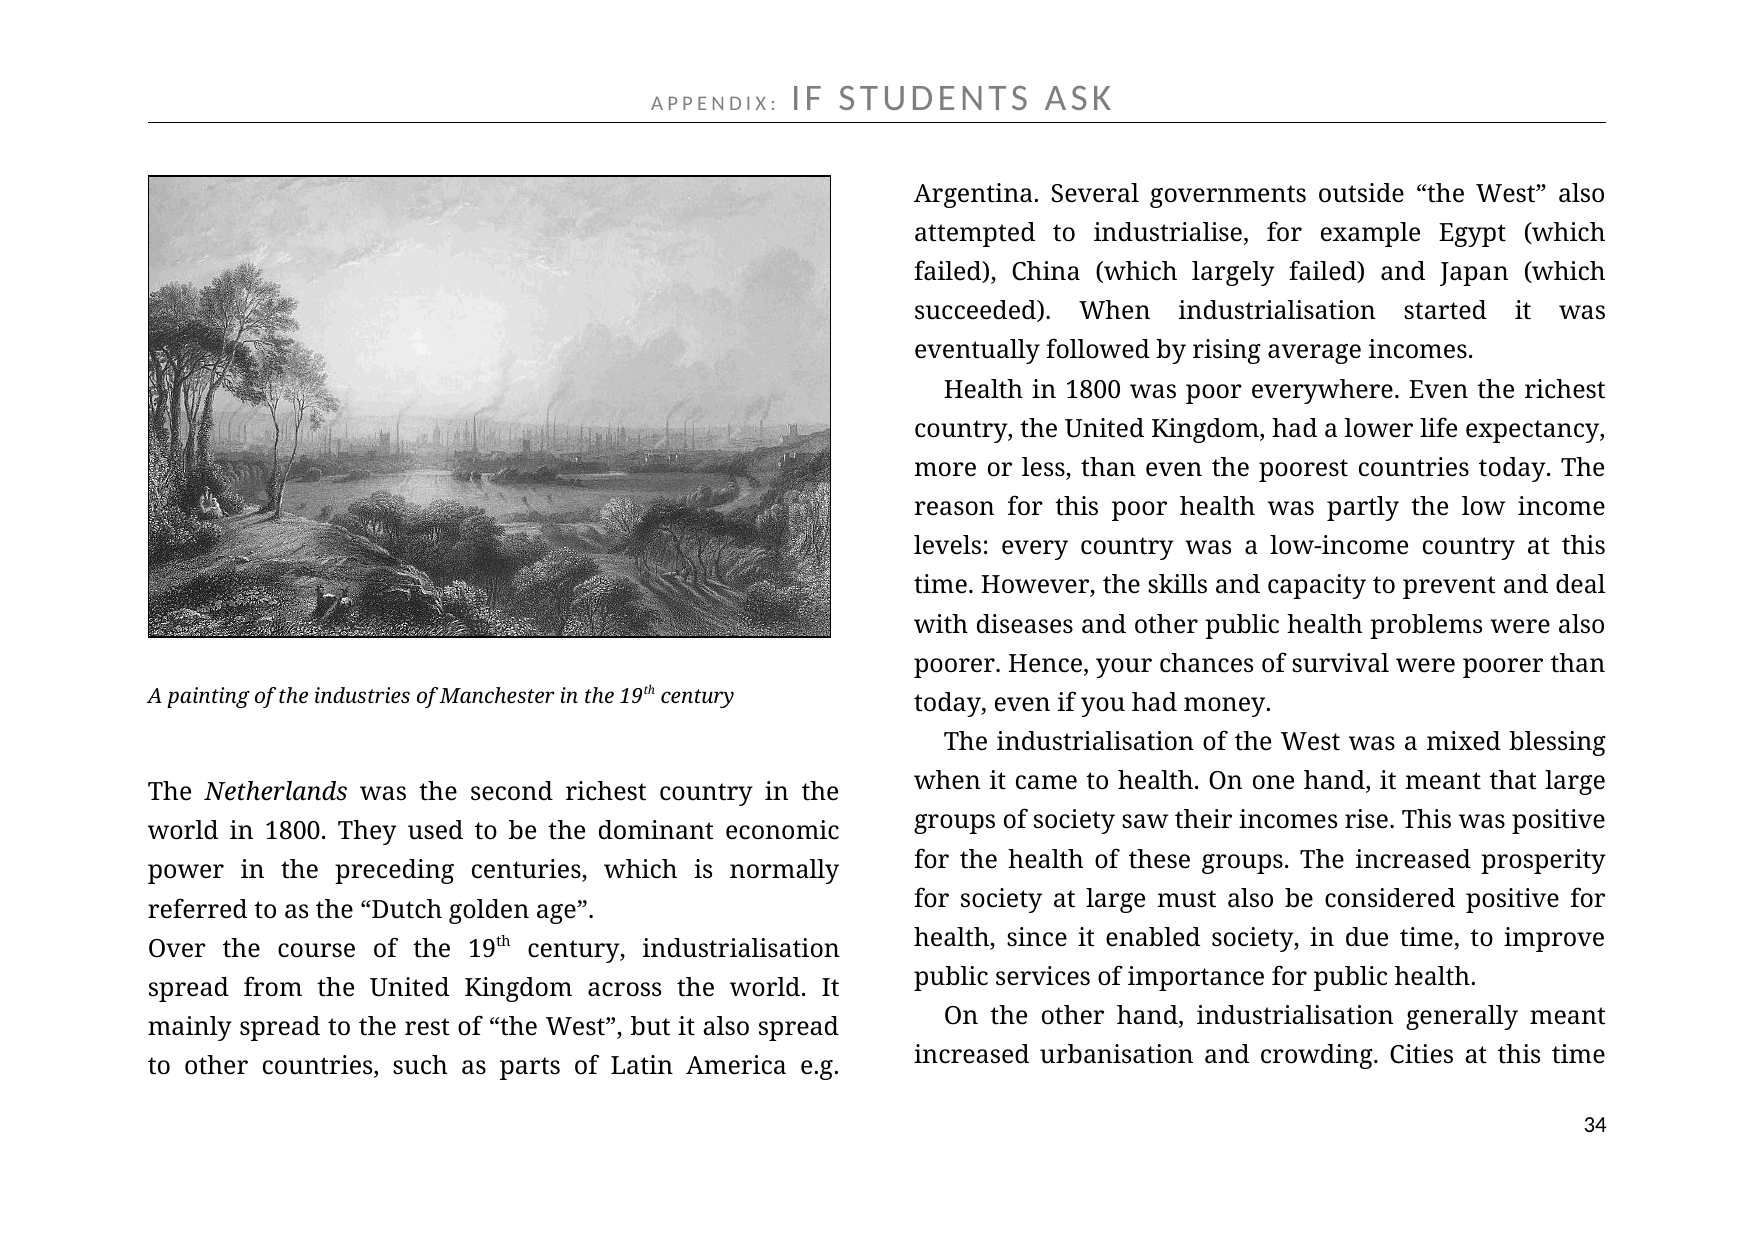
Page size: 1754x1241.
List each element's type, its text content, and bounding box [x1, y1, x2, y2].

text Over the course of the 19th century, industrialisation spread from the United Kingdom across the world. It mainly spread to the rest of “the West”, but it also spread to other countries, such as parts of Latin America e.g. Argentina. Several governments outside “the West” also attempted to industrialise, for example Egypt (which failed), China (which largely failed) and Japan (which succeeded). When industrialisation started it was eventually followed by rising average incomes. [914, 175, 1606, 366]
picture [149, 177, 830, 636]
text The industrialisation of the West was a mixed blessing when it came to health. On one hand, it meant that large groups of society saw their incomes rise. This was positive for the health of these groups. The increased prosperity for society at large must also be considered positive for health, since it enabled society, in due time, to improve public services of importance for public health. [914, 724, 1606, 993]
text A painting of the industries of Manchester in the 19th century [148, 681, 840, 710]
text The Netherlands was the second richest country in the world in 1800. They used to be the dominant economic power in the preceding centuries, which is normally referred to as the “Dutch golden age”. [148, 774, 840, 925]
text Over the course of the 19th century, industrialisation spread from the United Kingdom across the world. It mainly spread to the rest of “the West”, but it also spread to other countries, such as parts of Latin America e.g. Argentina. Several governments outside “the West” also attempted to industrialise, for example Egypt (which failed), China (which largely failed) and Japan (which succeeded). When industrialisation started it was eventually followed by rising average incomes. [148, 931, 840, 1082]
text Health in 1800 was poor everywhere. Even the richest country, the United Kingdom, had a lower life expectancy, more or less, than even the poorest countries today. The reason for this poor health was partly the low income levels: every country was a low-income country at this time. However, the skills and capacity to prevent and deal with diseases and other public health problems were also poorer. Hence, your chances of survival were poorer than today, even if you had money. [914, 371, 1606, 719]
